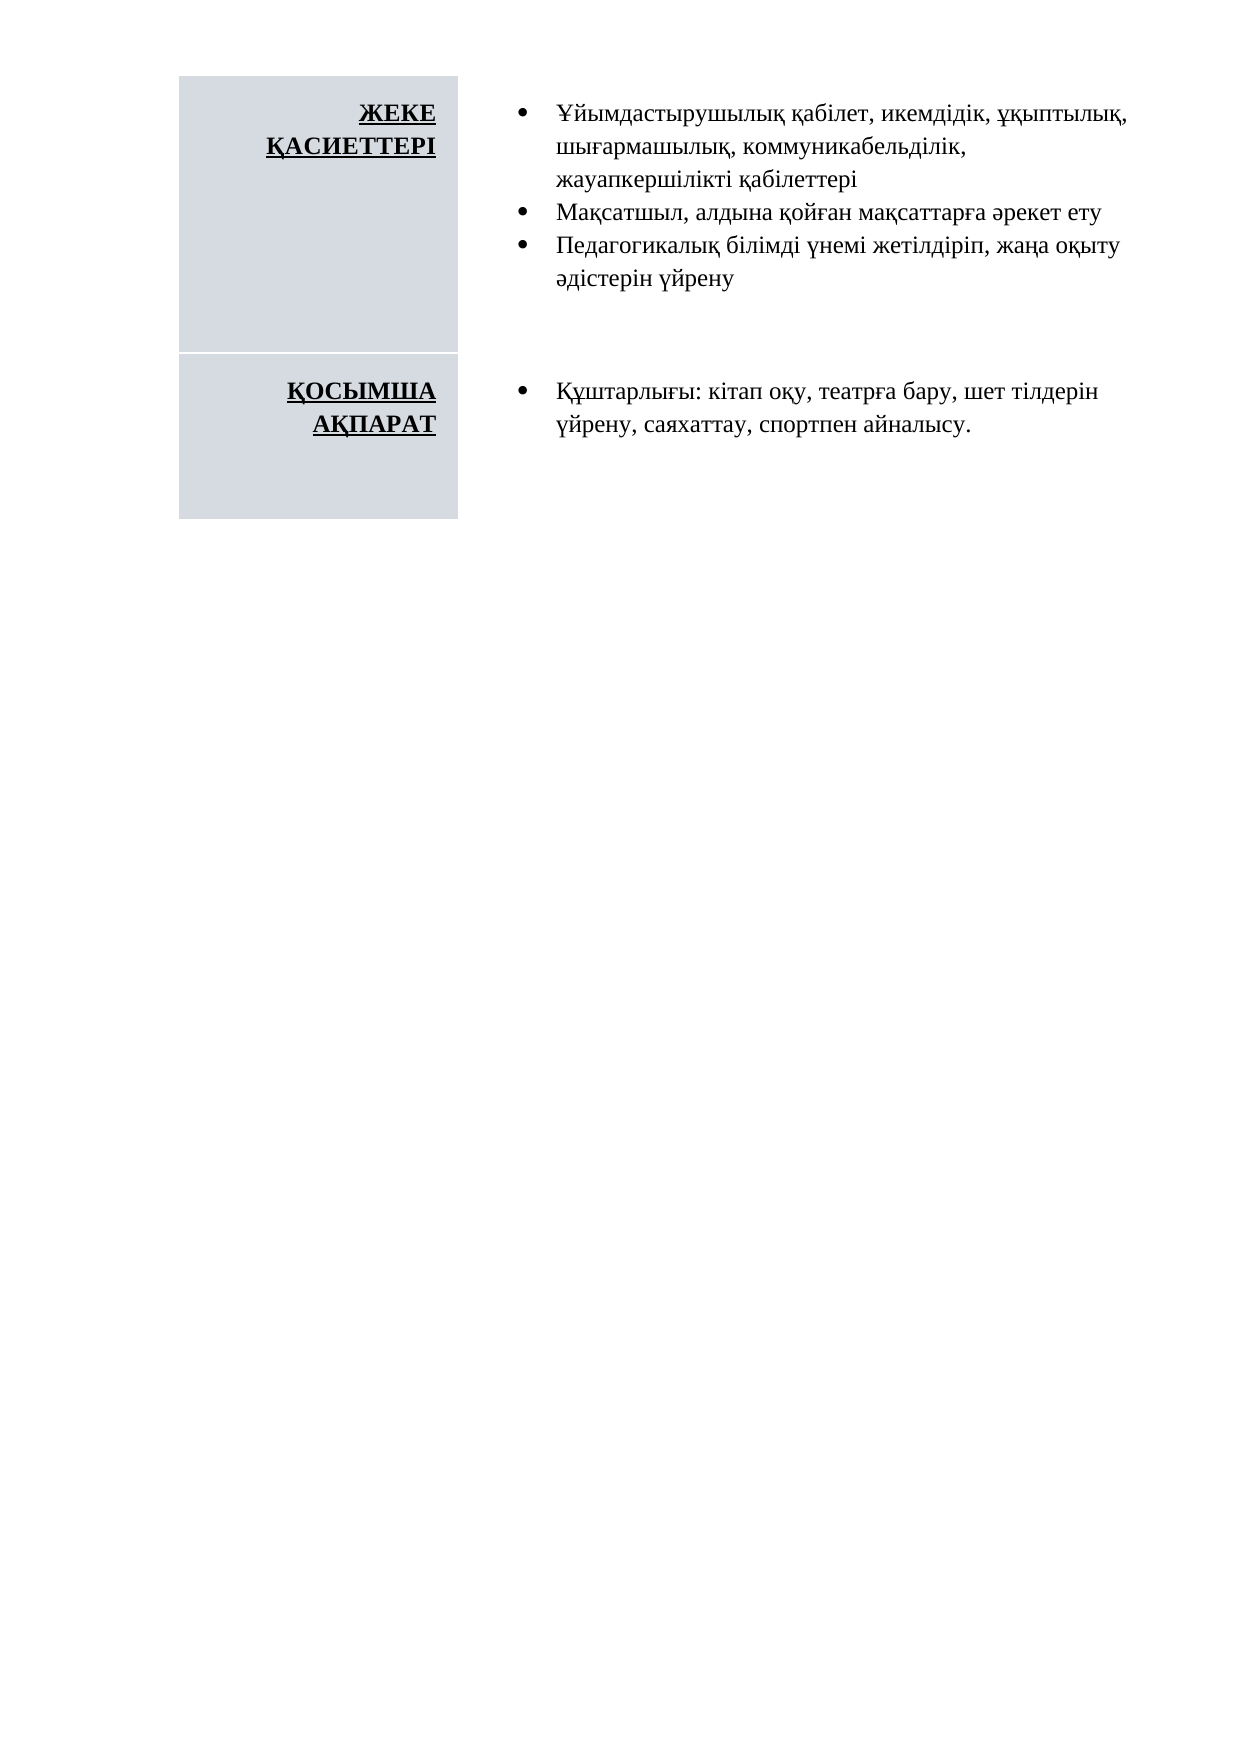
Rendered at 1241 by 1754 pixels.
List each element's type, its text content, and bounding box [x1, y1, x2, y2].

table_cell Құштарлығы: кітап оқу, театрға бару, шет тілдерін үйрену, саяхаттау, спортпен айналысу. [460, 354, 1152, 519]
table_cell ҚОСЫМША АҚПАРАТ [179, 354, 458, 519]
table_cell ЖЕКЕ ҚАСИЕТТЕРІ [179, 76, 458, 352]
table_cell Ұйымдастырушылық қабілет, икемдідік, ұқыптылық, шығармашылық, коммуникабельділік, жауапкершілікті қабілеттері Мақсатшыл, алдына қойған мақсаттарға әрекет ету Педагогикалық білімді үнемі жетілдіріп, жаңа оқыту әдістерін үйрену [460, 76, 1152, 352]
